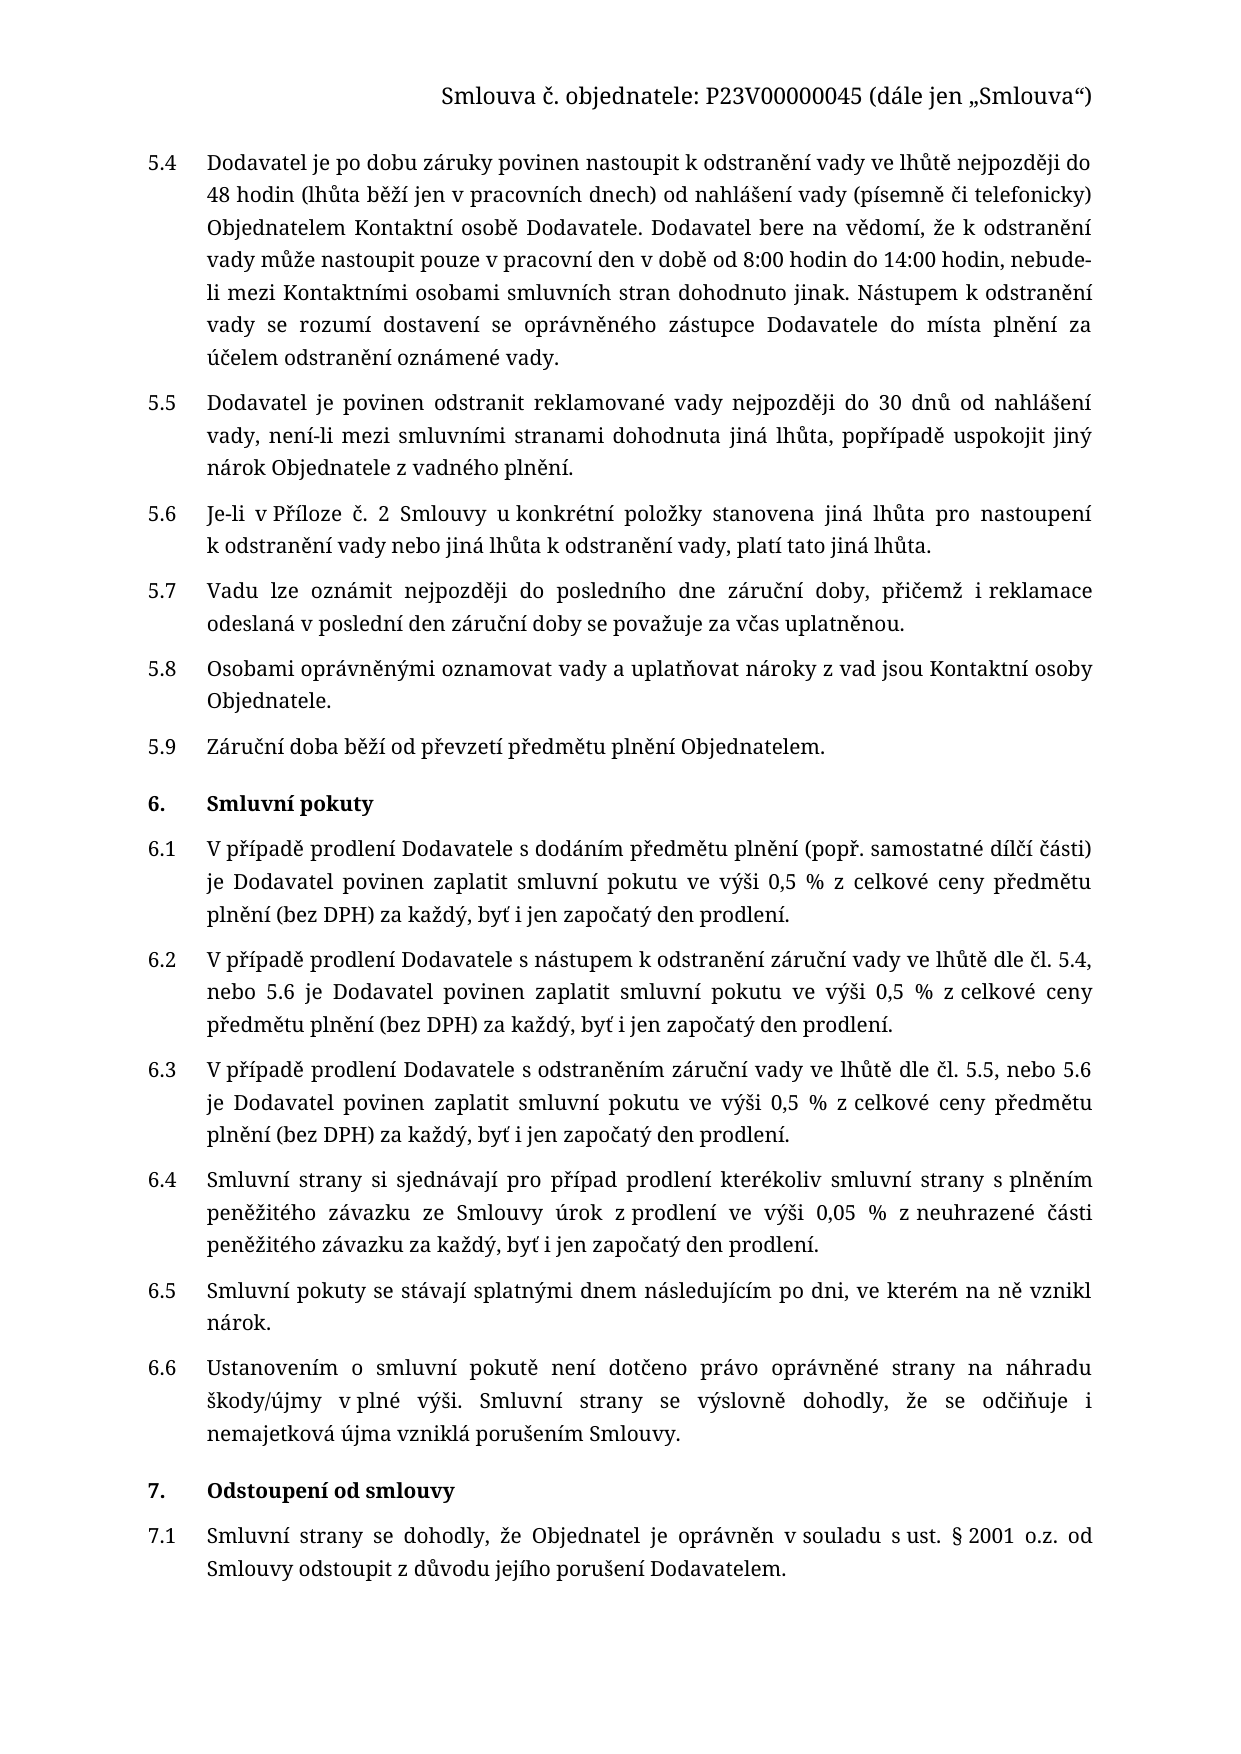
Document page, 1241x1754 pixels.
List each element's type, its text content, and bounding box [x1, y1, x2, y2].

list Dodavatel je povinen odstranit reklamované vady nejpozději do 30 dnů od nahlášení vady, není-li mezi smluvními stranami dohodnuta jiná lhůta, popřípadě uspokojit jiný nárok Objednatele z vadného plnění. [148, 388, 1093, 482]
list V případě prodlení Dodavatele s odstraněním záruční vady ve lhůtě dle čl. 5.5, nebo 5.6 je Dodavatel povinen zaplatit smluvní pokutu ve výši 0,5 % z celkové ceny předmětu plnění (bez DPH) za každý, byť i jen započatý den prodlení. [148, 1055, 1093, 1149]
list V případě prodlení Dodavatele s nástupem k odstranění záruční vady ve lhůtě dle čl. 5.4, nebo 5.6 je Dodavatel povinen zaplatit smluvní pokutu ve výši 0,5 % z celkové ceny předmětu plnění (bez DPH) za každý, byť i jen započatý den prodlení. [148, 945, 1093, 1038]
list Smluvní strany se dohodly, že Objednatel je oprávněn v souladu s ust. § 2001 o.z. od Smlouvy odstoupit z důvodu jejího porušení Dodavatelem. [148, 1521, 1093, 1582]
list V případě prodlení Dodavatele s dodáním předmětu plnění (popř. samostatné dílčí části) je Dodavatel povinen zaplatit smluvní pokutu ve výši 0,5 % z celkové ceny předmětu plnění (bez DPH) za každý, byť i jen započatý den prodlení. [148, 834, 1093, 928]
list Smluvní pokuty [148, 789, 1093, 818]
list Je-li v Příloze č. 2 Smlouvy u konkrétní položky stanovena jiná lhůta pro nastoupení k odstranění vady nebo jiná lhůta k odstranění vady, platí tato jiná lhůta. [148, 499, 1093, 560]
list Smluvní strany si sjednávají pro případ prodlení kterékoliv smluvní strany s plněním peněžitého závazku ze Smlouvy úrok z prodlení ve výši 0,05 % z neuhrazené části peněžitého závazku za každý, byť i jen započatý den prodlení. [148, 1165, 1093, 1259]
list Vadu lze oznámit nejpozději do posledního dne záruční doby, přičemž i reklamace odeslaná v poslední den záruční doby se považuje za včas uplatněnou. [148, 576, 1093, 637]
list Smluvní pokuty se stávají splatnými dnem následujícím po dni, ve kterém na ně vznikl nárok. [148, 1276, 1093, 1337]
list Záruční doba běží od převzetí předmětu plnění Objednatelem. [148, 732, 1093, 760]
list Odstoupení od smlouvy [148, 1476, 1093, 1505]
list Ustanovením o smluvní pokutě není dotčeno právo oprávněné strany na náhradu škody/újmy v plné výši. Smluvní strany se výslovně dohodly, že se odčiňuje i nemajetková újma vzniklá porušením Smlouvy. [148, 1353, 1093, 1447]
list Dodavatel je po dobu záruky povinen nastoupit k odstranění vady ve lhůtě nejpozději do 48 hodin (lhůta běží jen v pracovních dnech) od nahlášení vady (písemně či telefonicky) Objednatelem Kontaktní osobě Dodavatele. Dodavatel bere na vědomí, že k odstranění vady může nastoupit pouze v pracovní den v době od 8:00 hodin do 14:00 hodin, nebude-li mezi Kontaktními osobami smluvních stran dohodnuto jinak. Nástupem k odstranění vady se rozumí dostavení se oprávněného zástupce Dodavatele do místa plnění za účelem odstranění oznámené vady. [148, 148, 1093, 372]
list Osobami oprávněnými oznamovat vady a uplatňovat nároky z vad jsou Kontaktní osoby Objednatele. [148, 654, 1093, 715]
